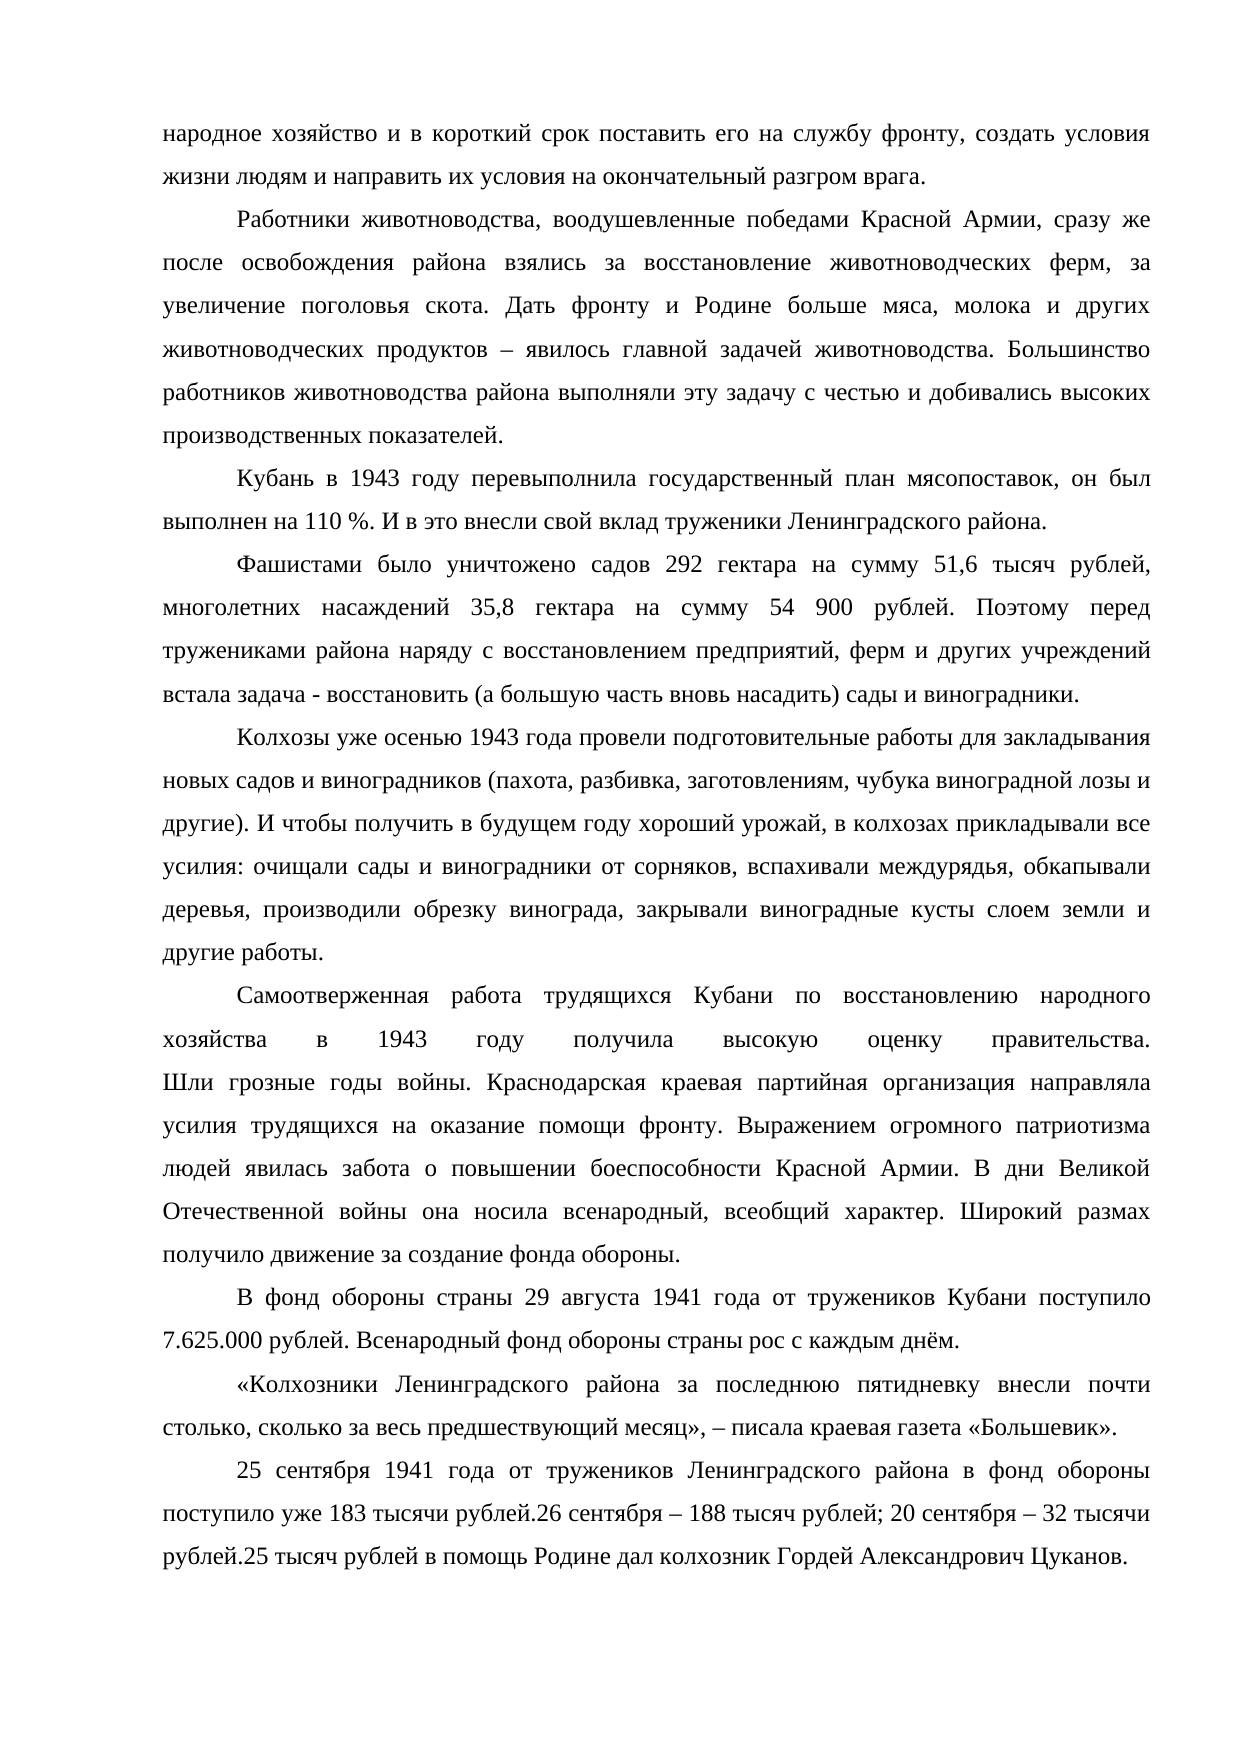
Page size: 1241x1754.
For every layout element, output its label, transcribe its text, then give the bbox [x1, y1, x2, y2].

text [162, 118, 1152, 190]
text Самоотверженная работа трудящихся Кубани по восстановлению народного хозяйства в 1943 году получила высокую оценку правительства. Шли грозные годы войны. Краснодарская краевая партийная организация направляла усилия трудящихся на оказание помощи фронту. Выражением огромного патриотизма людей явилась забота о повышении боеспособности Красной Армии. В дни Великой Отечественной войны она носила всенародный, всеобщий характер. Широкий размах получило движение за создание фонда обороны. [162, 981, 1152, 1268]
text В фонд обороны страны 29 августа 1941 года от тружеников Кубани поступило 7.625.000 рублей. Всенародный фонд обороны страны рос с каждым днём. [162, 1282, 1152, 1354]
text Кубань в 1943 году перевыполнила государственный план мясопоставок, он был выполнен на 110 %. И в это внесли свой вклад труженики Ленинградского района. [162, 463, 1152, 535]
text 25 сентября 1941 года от тружеников Ленинградского района в фонд обороны поступило уже 183 тысячи рублей.26 сентября – 188 тысяч рублей; 20 сентября – 32 тысячи рублей.25 тысяч рублей в помощь Родине дал колхозник Гордей Александрович Цуканов. [162, 1455, 1152, 1570]
text Работники животноводства, воодушевленные победами Красной Армии, сразу же после освобождения района взялись за восстановление животноводческих ферм, за увеличение поголовья скота. Дать фронту и Родине больше мяса, молока и других животноводческих продуктов – явилось главной задачей животноводства. Большинство работников животноводства района выполняли эту задачу с честью и добивались высоких производственных показателей. [162, 204, 1152, 449]
text Фашистами было уничтожено садов 292 гектара на сумму 51,6 тысяч рублей, многолетних насаждений 35,8 гектара на сумму 54 900 рублей. Поэтому перед тружениками района наряду с восстановлением предприятий, ферм и других учреждений встала задача - восстановить (а большую часть вновь насадить) сады и виноградники. [162, 549, 1152, 707]
text «Колхозники Ленинградского района за последнюю пятидневку внесли почти столько, сколько за весь предшествующий месяц», – писала краевая газета «Большевик». [162, 1369, 1152, 1441]
text Колхозы уже осенью 1943 года провели подготовительные работы для закладывания новых садов и виноградников (пахота, разбивка, заготовлениям, чубука виноградной лозы и другие). И чтобы получить в будущем году хороший урожай, в колхозах прикладывали все усилия: очищали сады и виноградники от сорняков, вспахивали междурядья, обкапывали деревья, производили обрезку винограда, закрывали виноградные кусты слоем земли и другие работы. [162, 722, 1152, 966]
